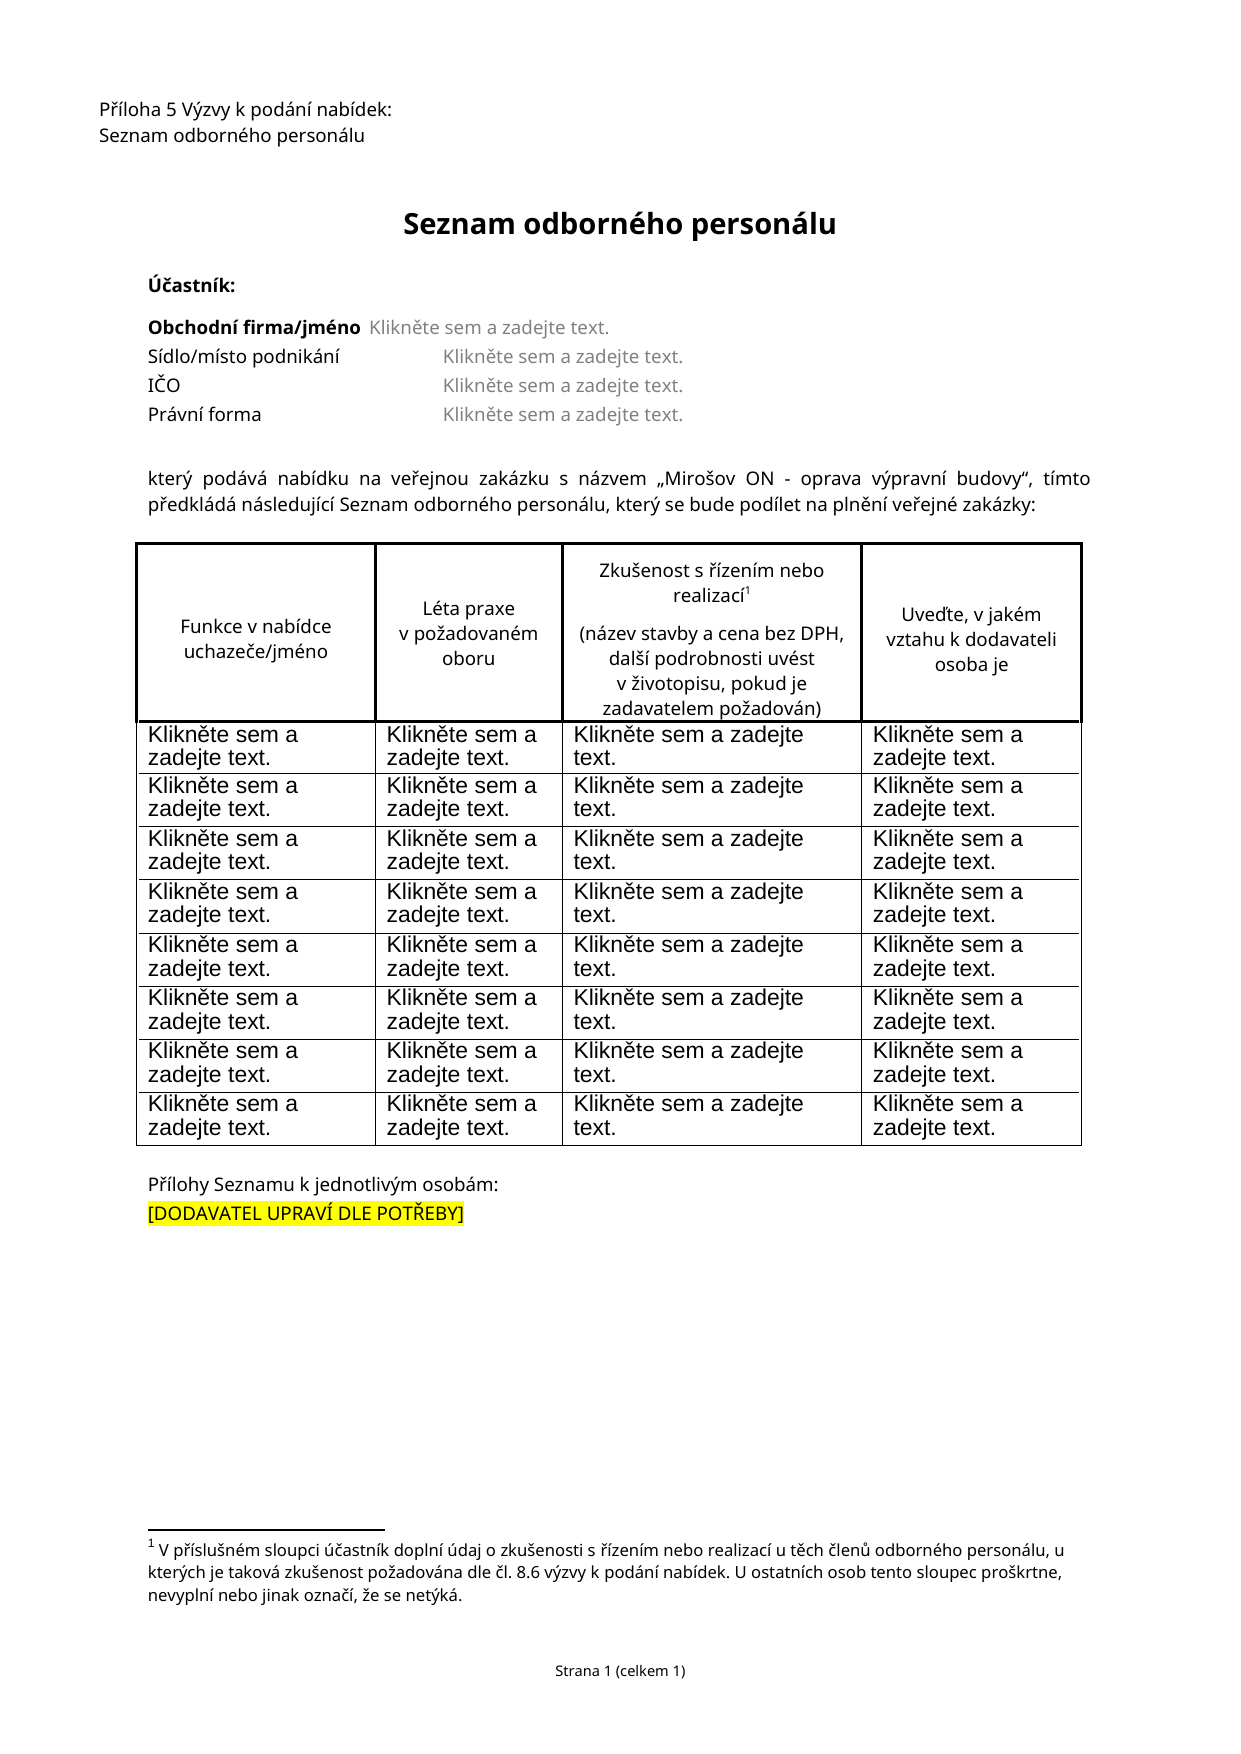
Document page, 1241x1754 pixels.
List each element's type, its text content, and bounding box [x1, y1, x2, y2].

table_header Léta praxe v požadovaném oboru [377, 545, 561, 720]
text Sídlo/místo podnikání [148, 340, 1093, 369]
text IČO [148, 369, 1093, 398]
table_header Funkce v nabídce uchazeče/jméno [138, 545, 374, 720]
title Seznam odborného personálu [148, 203, 1093, 243]
text který podává nabídku na veřejnou zakázku s názvem „Mirošov ON - oprava výpravní budovy“, tímto předkládá následující Seznam odborného personálu, který se bude podílet na plnění veřejné zakázky: [148, 465, 1093, 516]
text Obchodní firma/jméno [148, 311, 1093, 340]
table_header Zkušenost s řízením nebo realizací (název stavby a cena bez DPH, další podrobnosti uvést v životopisu, pokud je zadavatelem požadován) [564, 545, 860, 720]
text Účastník: [148, 268, 1093, 299]
text Přílohy Seznamu k jednotlivým osobám: [148, 1172, 1093, 1197]
text [DODAVATEL UPRAVÍ DLE POTŘEBY] [148, 1197, 1092, 1226]
text Právní forma [148, 398, 1093, 427]
table_header Uveďte, v jakém vztahu k dodavateli osoba je [863, 545, 1080, 720]
